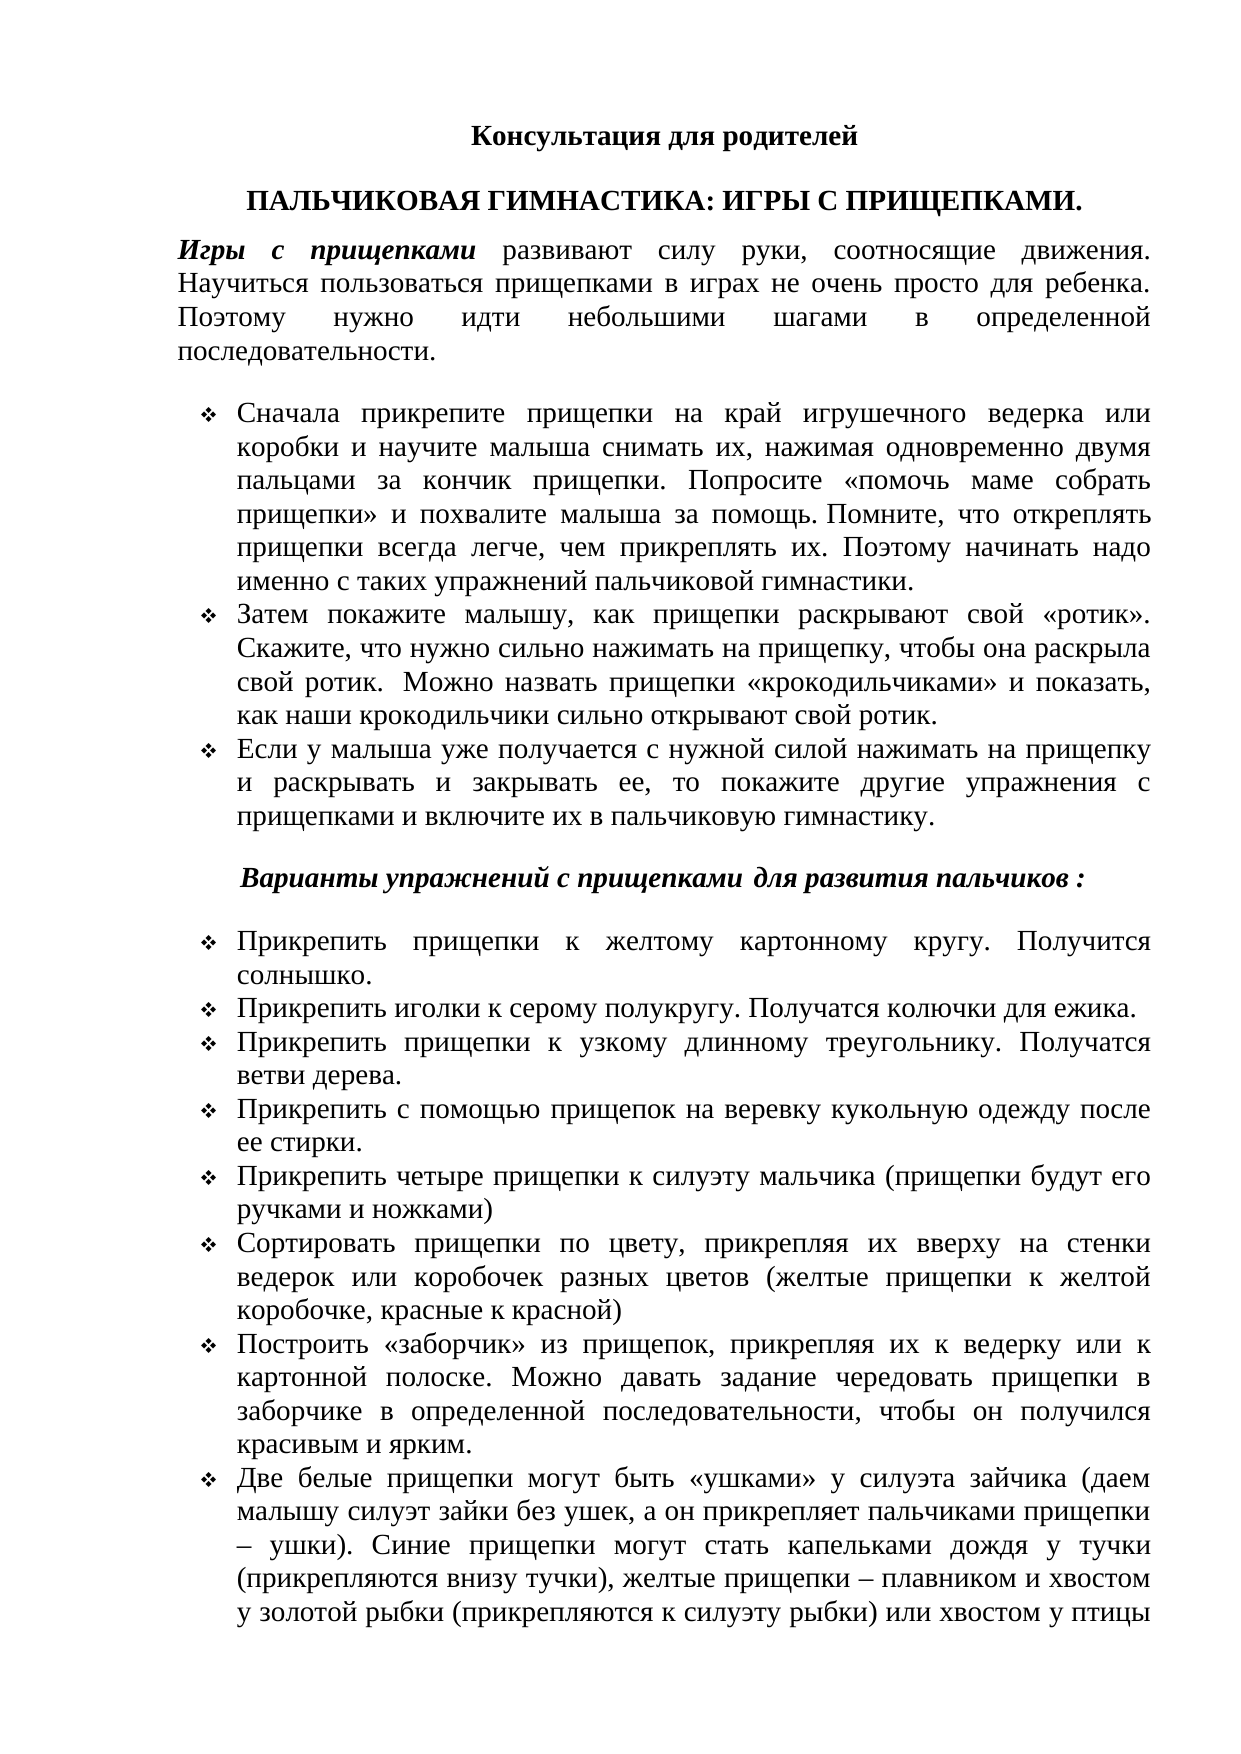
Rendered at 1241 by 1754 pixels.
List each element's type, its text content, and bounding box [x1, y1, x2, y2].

list Построить «заборчик» из прищепок, прикрепляя их к ведерку или к картонной полоске. Можно давать задание чередовать прищепки в заборчике в определенной последовательности, чтобы он получился красивым и ярким. [199, 1326, 1152, 1460]
list Прикрепить четыре прищепки к силуэту мальчика (прищепки будут его ручками и ножками) [199, 1158, 1152, 1225]
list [199, 1460, 1152, 1628]
text Игры с прищепками развивают силу руки, соотносящие движения. Научиться пользоваться прищепками в играх не очень просто для ребенка. Поэтому нужно идти небольшими шагами в определенной последовательности. [177, 232, 1152, 366]
list Прикрепить прищепки к узкому длинному треугольнику. Получатся ветви дерева. [199, 1024, 1152, 1091]
list Сортировать прищепки по цвету, прикрепляя их вверху на стенки ведерок или коробочек разных цветов (желтые прищепки к желтой коробочке, красные к красной) [199, 1225, 1152, 1326]
list Прикрепить прищепки к желтому картонному кругу. Получится солнышко. [199, 923, 1152, 990]
list Прикрепить иголки к серому полукругу. Получатся колючки для ежика. [199, 990, 1152, 1024]
list Сначала прикрепите прищепки на край игрушечного ведерка или коробки и научите малыша снимать их, нажимая одновременно двумя пальцами за кончик прищепки. Попросите «помочь маме собрать прищепки» и похвалите малыша за помощь. Помните, что откреплять прищепки всегда легче, чем прикреплять их. Поэтому начинать надо именно с таких упражнений пальчиковой гимнастики. [199, 395, 1152, 597]
text Консультация для родителей [177, 118, 1152, 152]
list Затем покажите малышу, как прищепки раскрывают свой «ротик». Скажите, что нужно сильно нажимать на прищепку, чтобы она раскрыла свой ротик. Можно назвать прищепки «крокодильчиками» и показать, как наши крокодильчики сильно открывают свой ротик. [199, 597, 1152, 731]
text Пальчиковая гимнастика: игры с прищепками. [177, 183, 1152, 216]
list Прикрепить с помощью прищепок на веревку кукольную одежду после ее стирки. [199, 1091, 1152, 1158]
list Если у малыша уже получается с нужной силой нажимать на прищепку и раскрывать и закрывать ее, то покажите другие упражнения с прищепками и включите их в пальчиковую гимнастику. [199, 731, 1152, 831]
text Варианты упражнений с прищепками для развития пальчиков : [177, 861, 1152, 894]
